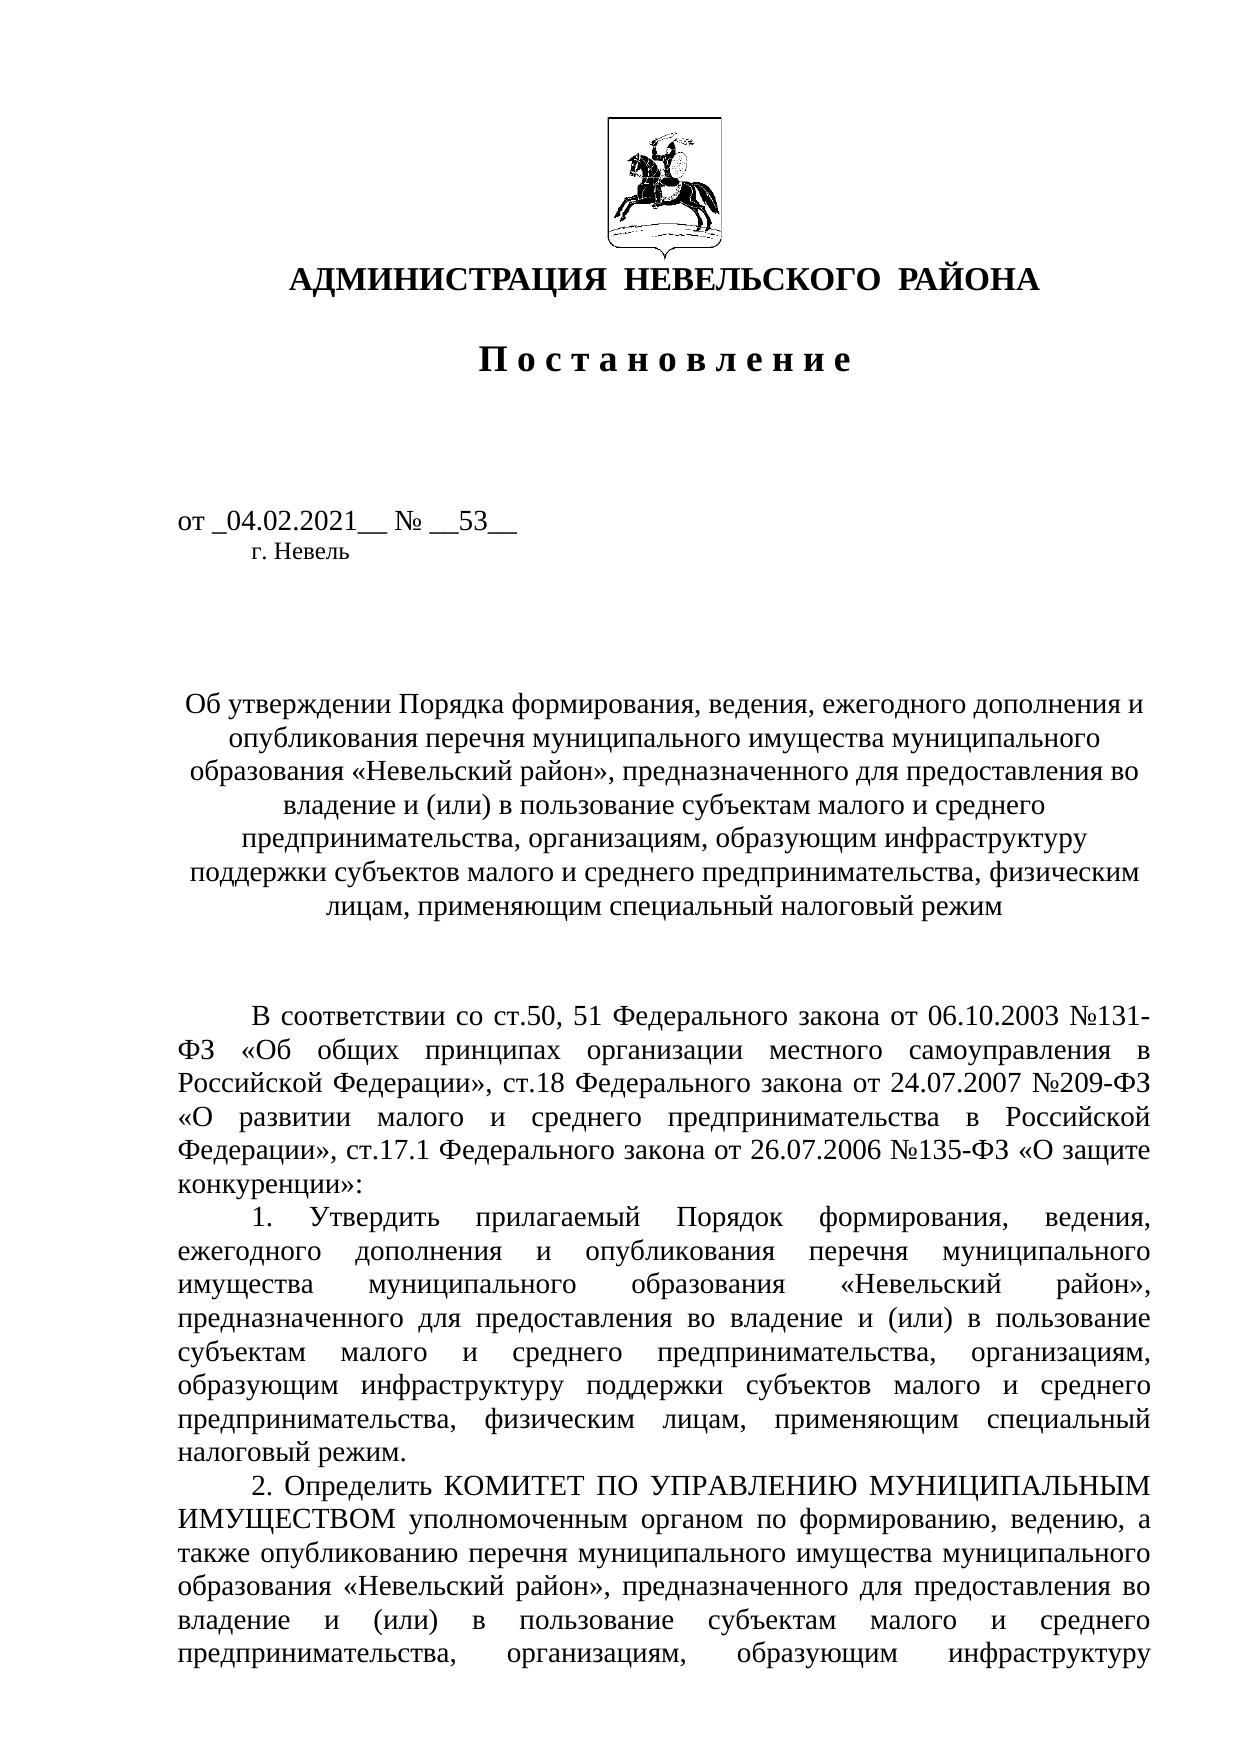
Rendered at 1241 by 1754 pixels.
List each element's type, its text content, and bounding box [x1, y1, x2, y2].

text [177, 1468, 1152, 1669]
text Об утверждении Порядка формирования, ведения, ежегодного дополнения и опубликования перечня муниципального имущества муниципального образования «Невельский район», предназначенного для предоставления во владение и (или) в пользование субъектам малого и среднего предпринимательства, организациям, образующим инфраструктуру поддержки субъектов малого и среднего предпринимательства, физическим лицам, применяющим специальный налоговый режим [177, 686, 1152, 921]
picture [607, 117, 722, 260]
text от _04.02.2021__ № __53__ [177, 503, 1152, 536]
subtitle П о с т а н о в л е н и е [177, 336, 1152, 379]
text АДМИНИСТРАЦИЯ НЕВЕЛЬСКОГО РАЙОНА [177, 259, 1152, 298]
text В соответствии со ст.50, 51 Федерального закона от 06.10.2003 №131-ФЗ «Об общих принципах организации местного самоуправления в Российской Федерации», ст.18 Федерального закона от 24.07.2007 №209-ФЗ «О развитии малого и среднего предпринимательства в Российской Федерации», ст.17.1 Федерального закона от 26.07.2006 №135-ФЗ «О защите конкуренции»: [177, 998, 1152, 1199]
text г. Невель [177, 536, 1152, 565]
text 1. Утвердить прилагаемый Порядок формирования, ведения, ежегодного дополнения и опубликования перечня муниципального имущества муниципального образования «Невельский район», предназначенного для предоставления во владение и (или) в пользование субъектам малого и среднего предпринимательства, организациям, образующим инфраструктуру поддержки субъектов малого и среднего предпринимательства, физическим лицам, применяющим специальный налоговый режим. [177, 1199, 1152, 1468]
